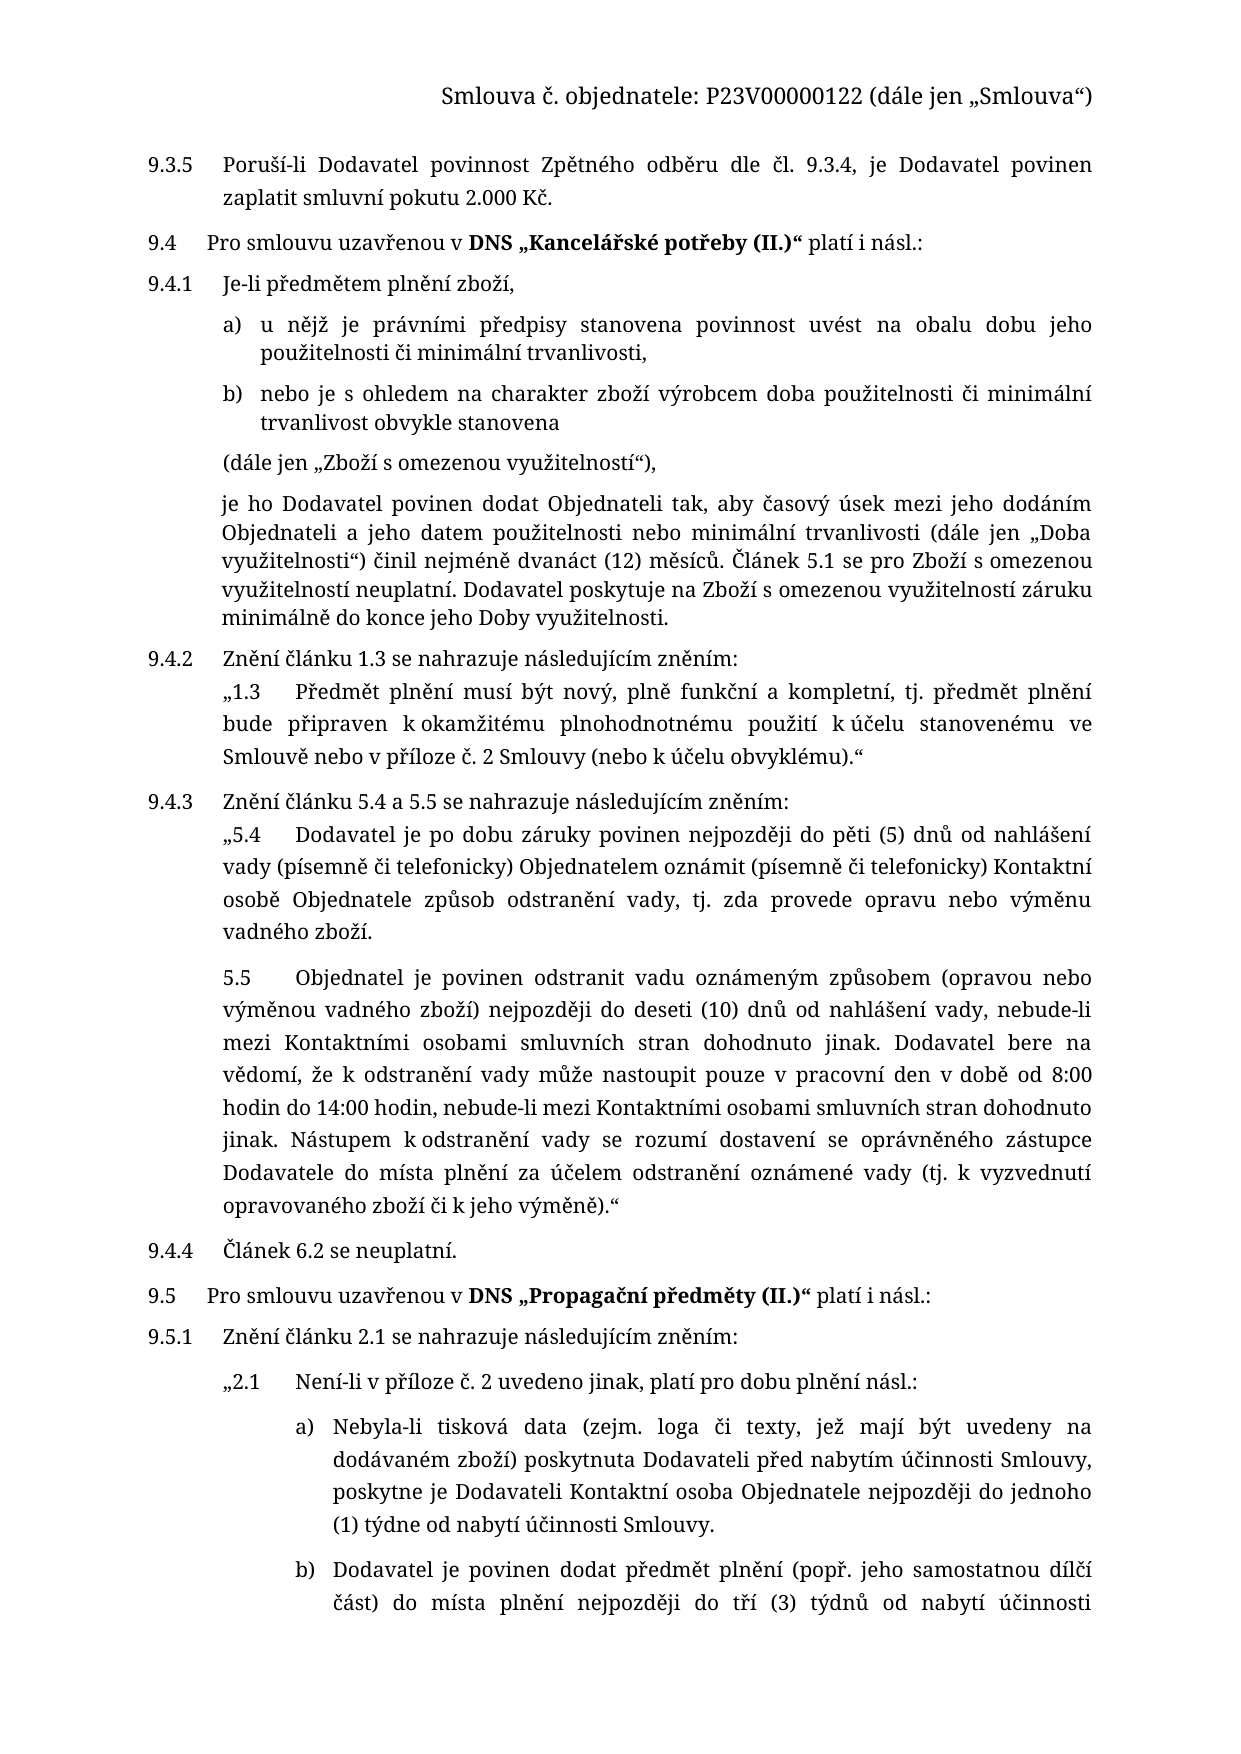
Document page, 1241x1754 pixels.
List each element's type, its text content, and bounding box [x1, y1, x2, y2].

list „2.1 Není-li v příloze č. 2 uvedeno jinak, platí pro dobu plnění násl.: [223, 1367, 1093, 1396]
list 5.5 Objednatel je povinen odstranit vadu oznámeným způsobem (opravou nebo výměnou vadného zboží) nejpozději do deseti (10) dnů od nahlášení vady, nebude-li mezi Kontaktními osobami smluvních stran dohodnuto jinak. Dodavatel bere na vědomí, že k odstranění vady může nastoupit pouze v pracovní den v době od 8:00 hodin do 14:00 hodin, nebude-li mezi Kontaktními osobami smluvních stran dohodnuto jinak. Nástupem k odstranění vady se rozumí dostavení se oprávněného zástupce Dodavatele do místa plnění za účelem odstranění oznámené vady (tj. k vyzvednutí opravovaného zboží či k jeho výměně).“ [223, 963, 1093, 1219]
text je ho Dodavatel povinen dodat Objednateli tak, aby časový úsek mezi jeho dodáním Objednateli a jeho datem použitelnosti nebo minimální trvanlivosti (dále jen „Doba využitelnosti“) činil nejméně dvanáct (12) měsíců. Článek 5.1 se pro Zboží s omezenou využitelností neuplatní. Dodavatel poskytuje na Zboží s omezenou využitelností záruku minimálně do konce jeho Doby využitelnosti. [221, 489, 1093, 632]
list „5.4 Dodavatel je po dobu záruky povinen nejpozději do pěti (5) dnů od nahlášení vady (písemně či telefonicky) Objednatelem oznámit (písemně či telefonicky) Kontaktní osobě Objednatele způsob odstranění vady, tj. zda provede opravu nebo výměnu vadného zboží. [223, 820, 1093, 946]
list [295, 1555, 1093, 1616]
list „1.3 Předmět plnění musí být nový, plně funkční a kompletní, tj. předmět plnění bude připraven k okamžitému plnohodnotnému použití k účelu stanovenému ve Smlouvě nebo v příloze č. 2 Smlouvy (nebo k účelu obvyklému).“ [223, 677, 1093, 770]
list nebo je s ohledem na charakter zboží výrobcem doba použitelnosti či minimální trvanlivost obvykle stanovena [223, 379, 1093, 436]
list Znění článku 2.1 se nahrazuje následujícím zněním: [148, 1322, 1093, 1350]
list Znění článku 1.3 se nahrazuje následujícím zněním: [148, 644, 1093, 673]
list u nějž je právními předpisy stanovena povinnost uvést na obalu dobu jeho použitelnosti či minimální trvanlivosti, [223, 310, 1093, 367]
list Pro smlouvu uzavřenou v DNS „Propagační předměty (II.)“ platí i násl.: [148, 1281, 1093, 1309]
list Nebyla-li tisková data (zejm. loga či texty, jež mají být uvedeny na dodávaném zboží) poskytnuta Dodavateli před nabytím účinnosti Smlouvy, poskytne je Dodavateli Kontaktní osoba Objednatele nejpozději do jednoho (1) týdne od nabytí účinnosti Smlouvy. [295, 1412, 1093, 1538]
list Pro smlouvu uzavřenou v DNS „Kancelářské potřeby (II.)“ platí i násl.: [148, 228, 1093, 256]
list Je-li předmětem plnění zboží, [148, 269, 1093, 297]
list Poruší-li Dodavatel povinnost Zpětného odběru dle čl. 9.3.4, je Dodavatel povinen zaplatit smluvní pokutu 2.000 Kč. [148, 150, 1093, 211]
list Znění článku 5.4 a 5.5 se nahrazuje následujícím zněním: [148, 787, 1093, 816]
list Článek 6.2 se neuplatní. [148, 1236, 1093, 1264]
text (dále jen „Zboží s omezenou využitelností“), [223, 448, 1093, 477]
